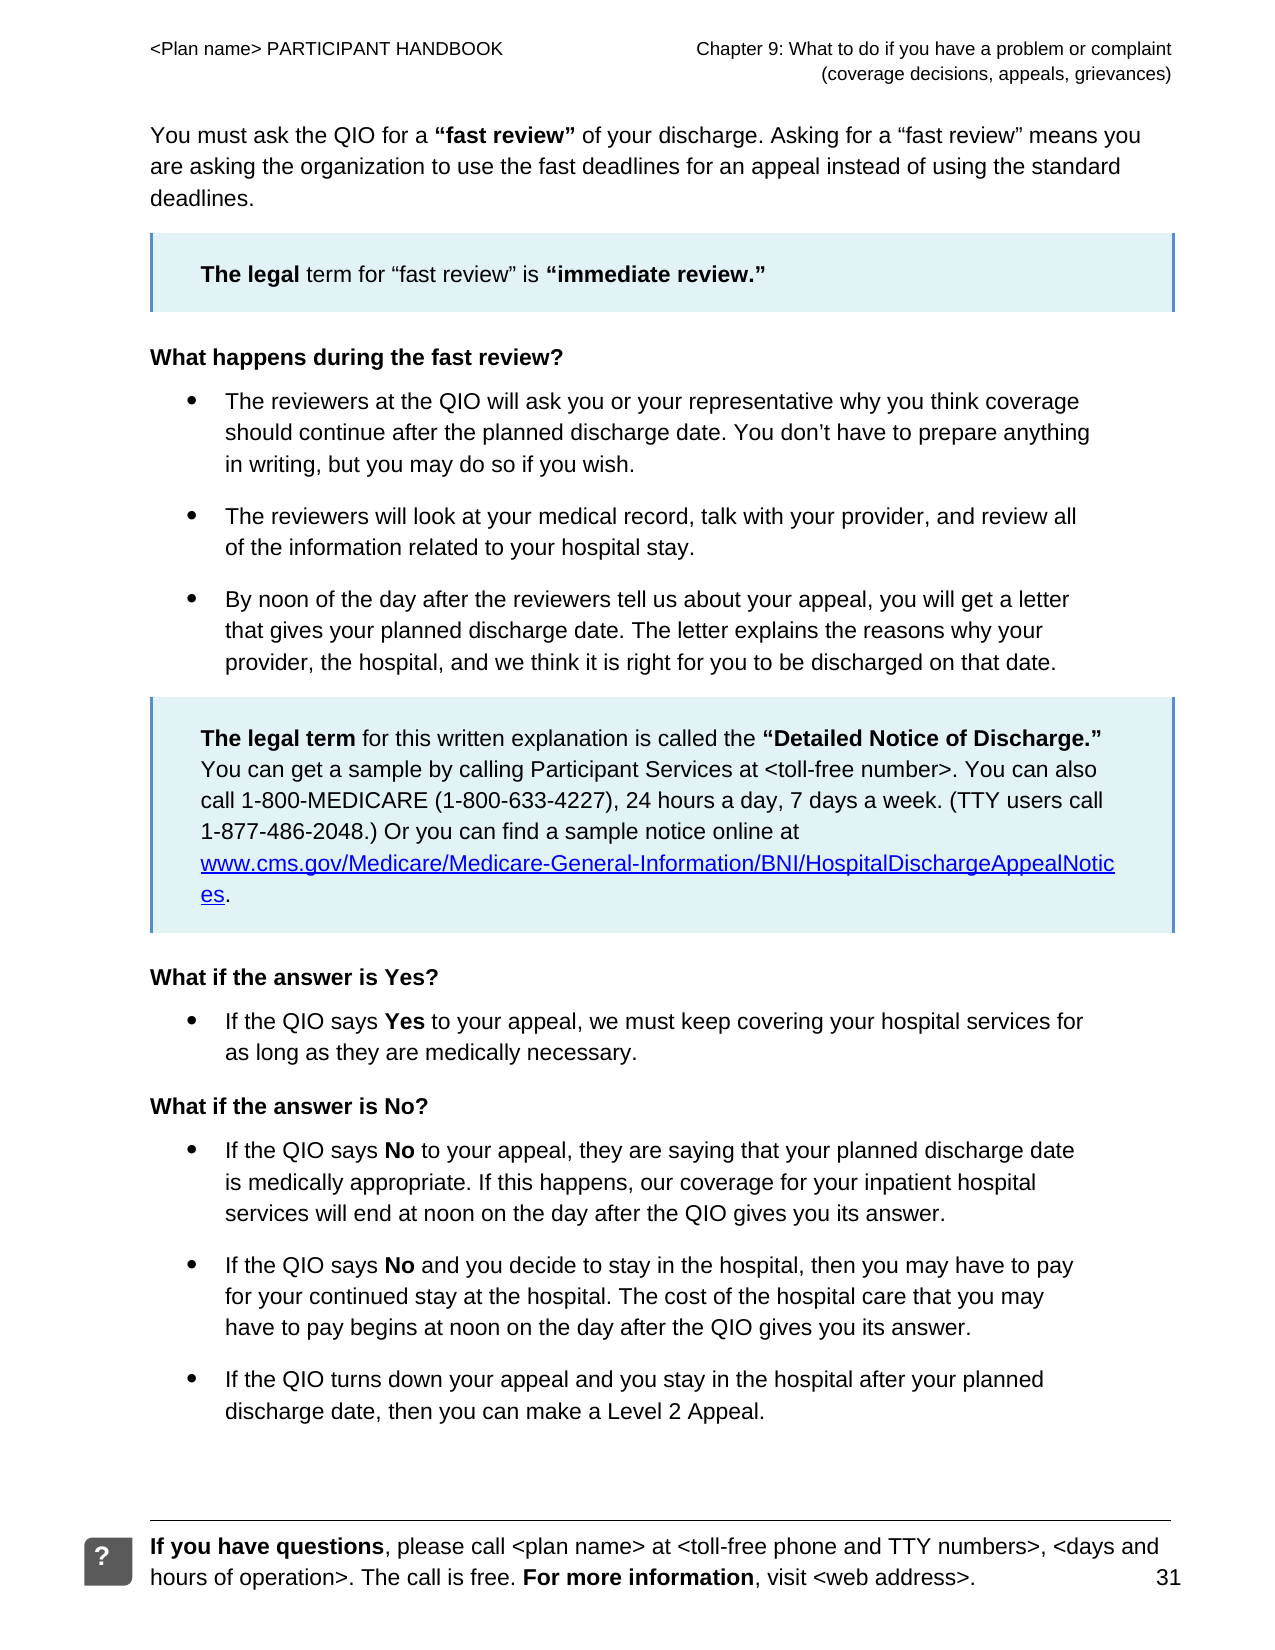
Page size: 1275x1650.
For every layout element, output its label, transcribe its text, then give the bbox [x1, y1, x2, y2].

list The reviewers at the QIO will ask you or your representative why you think coverage should continue after the planned discharge date. You don’t have to prepare anything in writing, but you may do so if you wish. [187, 384, 1096, 478]
list If the QIO turns down your appeal and you stay in the hospital after your planned discharge date, then you can make a Level 2 Appeal. [187, 1363, 1096, 1425]
list The reviewers will look at your medical record, talk with your provider, and review all of the information related to your hospital stay. [187, 499, 1096, 562]
table_header The legal term for this written explanation is called the “Detailed Notice of Discharge.” You can get a sample by calling Participant Services at <toll-free number>. You can also call 1-800-MEDICARE (1-800-633-4227), 24 hours a day, 7 days a week. (TTY users call 1-877-486-2048.) Or you can find a sample notice online at www.cms.gov/Medicare/Medicare-General-Information/BNI/HospitalDischargeAppealNotices. [153, 700, 1172, 929]
list By noon of the day after the reviewers tell us about your appeal, you will get a letter that gives your planned discharge date. The letter explains the reasons why your provider, the hospital, and we think it is right for you to be discharged on that date. [187, 582, 1096, 676]
subtitle What if the answer is Yes? [150, 959, 1096, 992]
subtitle What happens during the fast review? [150, 339, 1096, 372]
table_header The legal term for “fast review” is “immediate review.” [153, 236, 1172, 309]
text You must ask the QIO for a “fast review” of your discharge. Asking for a “fast review” means you are asking the organization to use the fast deadlines for an appeal instead of using the standard deadlines. [150, 118, 1171, 212]
list If the QIO says No to your appeal, they are saying that your planned discharge date is medically appropriate. If this happens, our coverage for your inpatient hospital services will end at noon on the day after the QIO gives you its answer. [187, 1134, 1096, 1227]
list If the QIO says Yes to your appeal, we must keep covering your hospital services for as long as they are medically necessary. [187, 1004, 1096, 1067]
list If the QIO says No and you decide to stay in the hospital, then you may have to pay for your continued stay at the hospital. The cost of the hospital care that you may have to pay begins at noon on the day after the QIO gives you its answer. [187, 1248, 1096, 1342]
subtitle What if the answer is No? [150, 1088, 1096, 1121]
